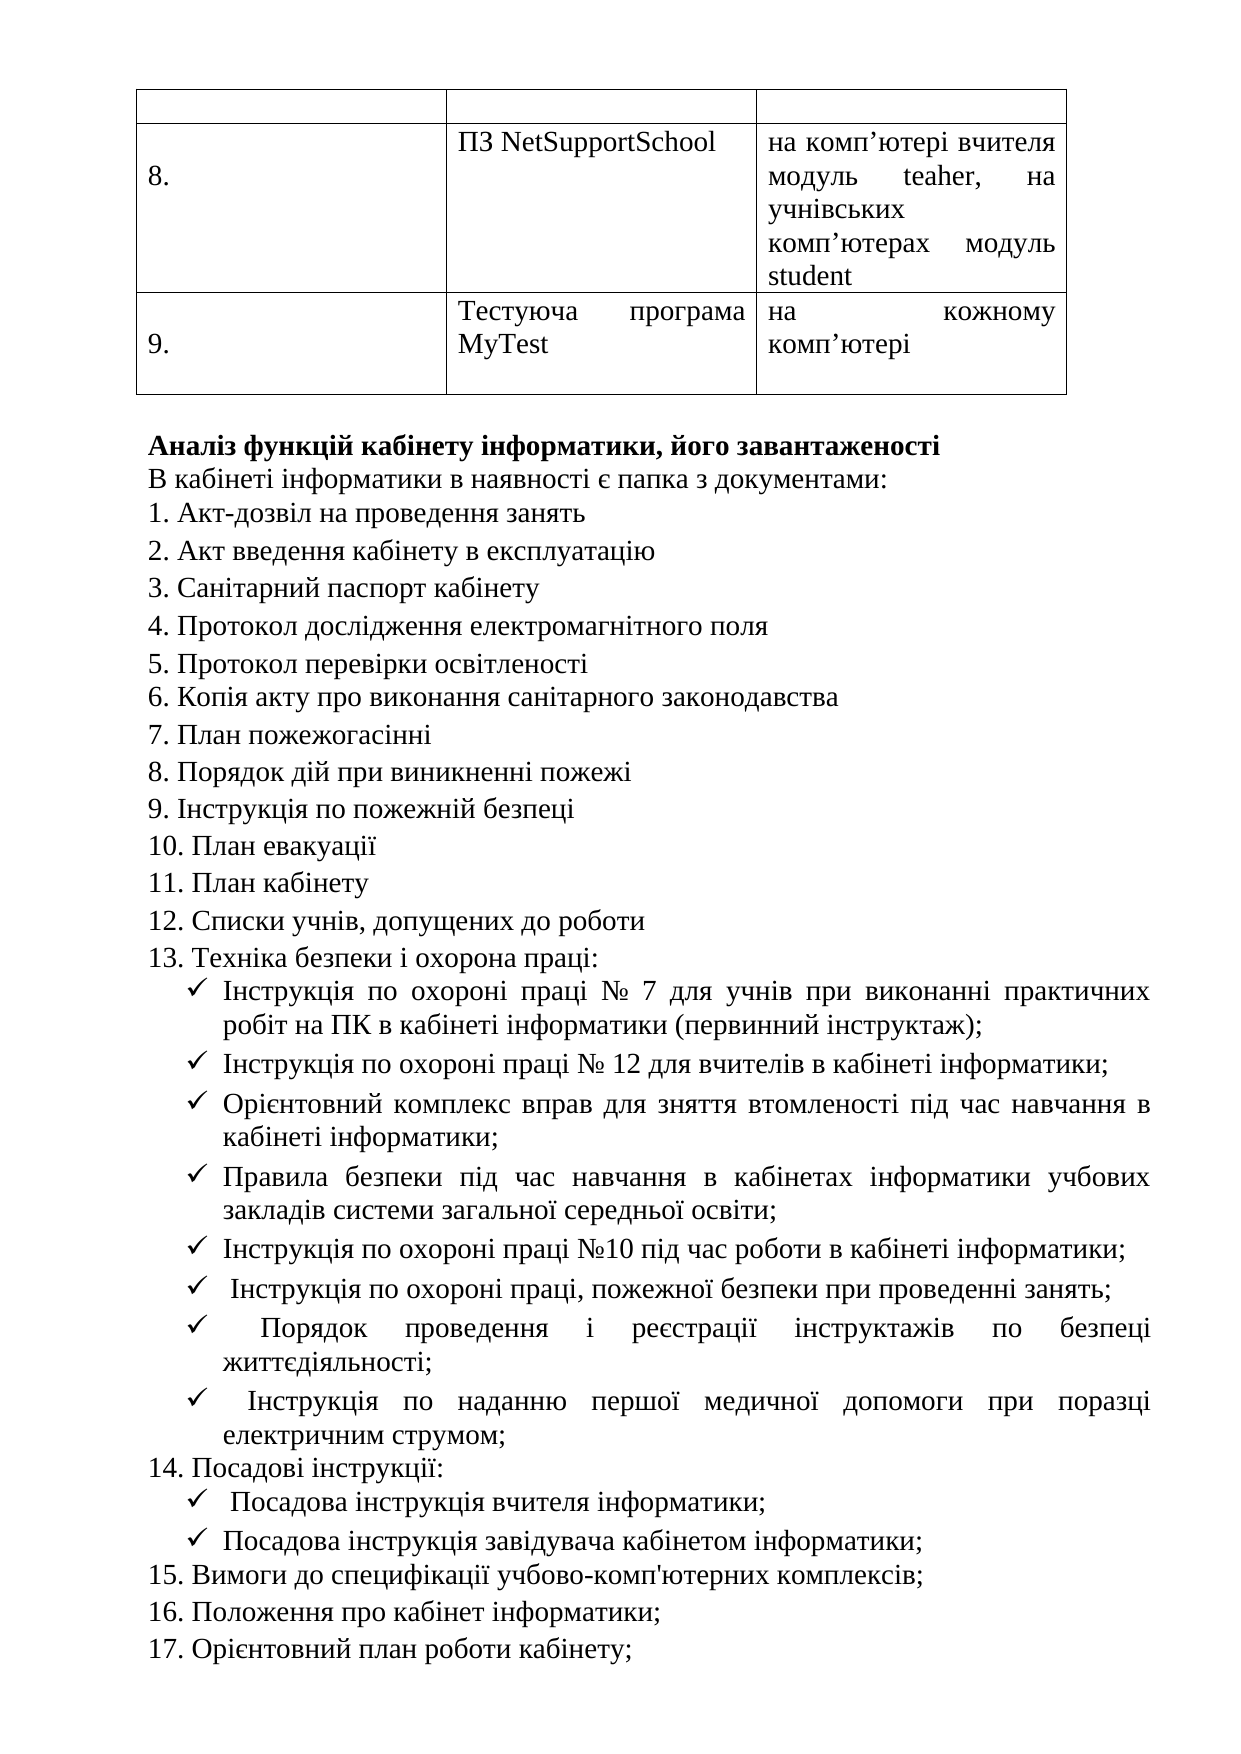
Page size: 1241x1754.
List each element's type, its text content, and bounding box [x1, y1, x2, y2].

text 9. Інструкція по пожежній безпеці [148, 791, 1152, 825]
text Аналіз функцій кабінету інформатики, його завантаженості [148, 428, 1152, 462]
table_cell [757, 90, 1066, 123]
list Інструкція по охороні праці, пожежної безпеки при проведенні занять; [185, 1271, 1152, 1304]
list Посадова інструкція завідувача кабінетом інформатики; [185, 1523, 1152, 1557]
text 2. Акт введення кабінету в експлуатацію [148, 533, 1152, 566]
table_cell на комп’ютері вчителя модуль teaher, на учнівських комп’ютерах модуль student [757, 124, 1066, 292]
list Інструкція по охороні праці № 12 для вчителів в кабінеті інформатики; [185, 1046, 1152, 1080]
text 16. Положення про кабінет інформатики; [148, 1594, 1152, 1628]
list Інструкція по охороні праці №10 під час роботи в кабінеті інформатики; [185, 1232, 1152, 1265]
text 17. Орієнтовний план роботи кабінету; [148, 1631, 1152, 1665]
text 7. План пожежогасінні [148, 717, 1152, 750]
text 8. Порядок дій при виникненні пожежі [148, 754, 1152, 787]
table_cell ПЗ NetSupportSchool [447, 124, 756, 292]
list Правила безпеки під час навчання в кабінетах інформатики учбових закладів системи загальної середньої освіти; [185, 1159, 1152, 1226]
text 3. Санітарний паспорт кабінету [148, 571, 1152, 604]
text 15. Вимоги до специфікації учбово-комп'ютерних комплексів; [148, 1557, 1152, 1591]
text 6. Копія акту про виконання санітарного законодавства [148, 679, 1152, 713]
text 5. Протокол перевірки освітленості [148, 646, 1152, 679]
text 1. Акт-дозвіл на проведення занять [148, 495, 1152, 529]
list Посадова інструкція вчителя інформатики; [185, 1484, 1152, 1518]
text 14. Посадові інструкції: [148, 1450, 1152, 1484]
table_cell Тестуюча програма MyTest [447, 293, 756, 393]
list Інструкція по наданню першої медичної допомоги при поразці електричним струмом; [185, 1383, 1152, 1450]
text 10. План евакуації [148, 828, 1152, 862]
text 12. Списки учнів, допущених до роботи [148, 903, 1152, 936]
text В кабінеті інформатики в наявності є папка з документами: [148, 462, 1152, 495]
table_cell 7. [137, 90, 446, 123]
text 4. Протокол дослідження електромагнітного поля [148, 608, 1152, 642]
text 11. План кабінету [148, 866, 1152, 899]
list Інструкція по охороні праці № 7 для учнів при виконанні практичних робіт на ПК в кабінеті інформатики (первинний інструктаж); [185, 973, 1152, 1041]
list Орієнтовний комплекс вправ для зняття втомленості під час навчання в кабінеті інформатики; [185, 1086, 1152, 1153]
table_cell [447, 90, 756, 123]
table_cell на кожному комп’ютері [757, 293, 1066, 393]
table_cell 9. [137, 293, 446, 393]
text 13. Техніка безпеки і охорона праці: [148, 940, 1152, 973]
list Порядок проведення і реєстрації інструктажів по безпеці життєдіяльності; [185, 1310, 1152, 1377]
table_cell 8. [137, 124, 446, 292]
